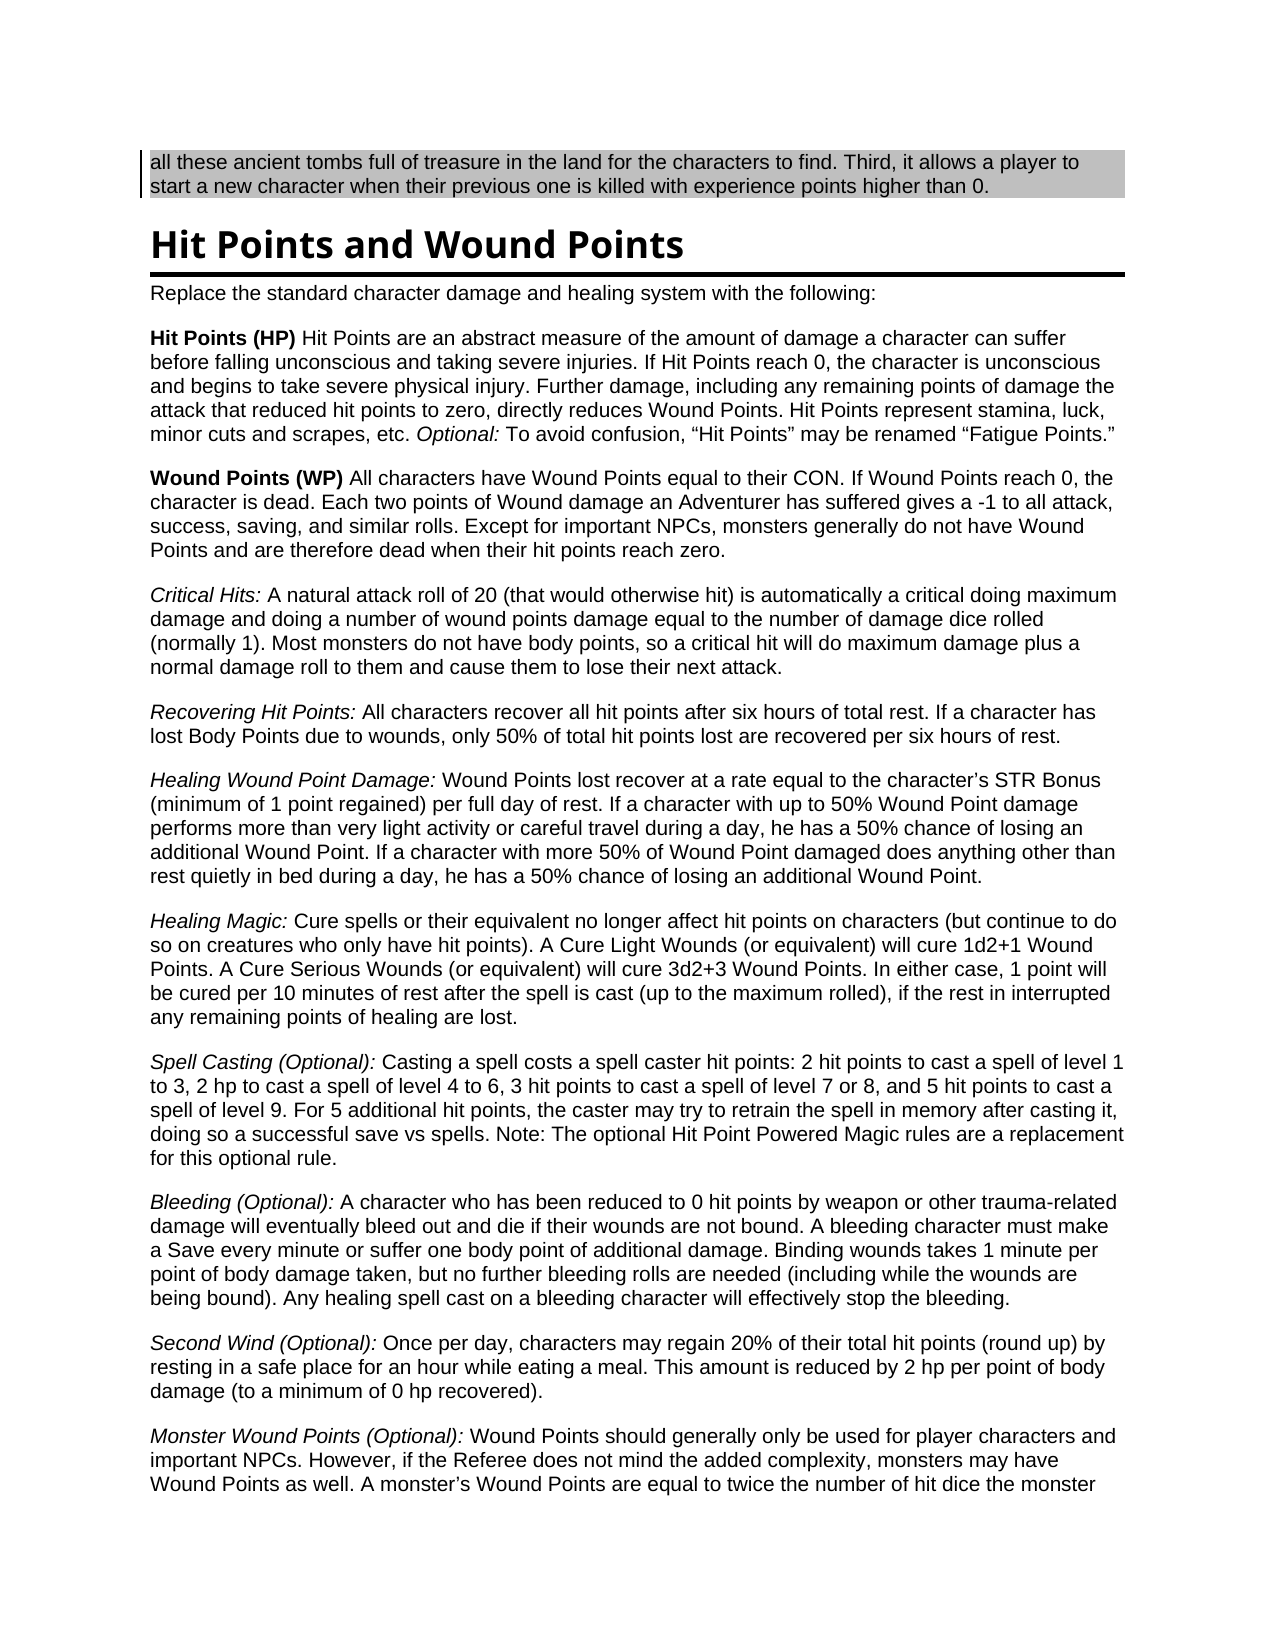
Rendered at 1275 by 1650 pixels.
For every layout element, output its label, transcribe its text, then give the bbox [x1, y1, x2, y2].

text Replace the standard character damage and healing system with the following: [150, 281, 1125, 305]
text Hit Points (HP) Hit Points are an abstract measure of the amount of damage a character can suffer before falling unconscious and taking severe injuries. If Hit Points reach 0, the character is unconscious and begins to take severe physical injury. Further damage, including any remaining points of damage the attack that reduced hit points to zero, directly reduces Wound Points. Hit Points represent stamina, luck, minor cuts and scrapes, etc. Optional: To avoid confusion, “Hit Points” may be renamed “Fatigue Points.” [150, 326, 1125, 445]
text Healing Wound Point Damage: Wound Points lost recover at a rate equal to the character’s STR Bonus (minimum of 1 point regained) per full day of rest. If a character with up to 50% Wound Point damage performs more than very light activity or careful travel during a day, he has a 50% chance of losing an additional Wound Point. If a character with more 50% of Wound Point damaged does anything other than rest quietly in bed during a day, he has a 50% chance of losing an additional Wound Point. [150, 768, 1125, 888]
text Spell Casting (Optional): Casting a spell costs a spell caster hit points: 2 hit points to cast a spell of level 1 to 3, 2 hp to cast a spell of level 4 to 6, 3 hit points to cast a spell of level 7 or 8, and 5 hit points to cast a spell of level 9. For 5 additional hit points, the caster may try to retrain the spell in memory after casting it, doing so a successful save vs spells. Note: The optional Hit Point Powered Magic rules are a replacement for this optional rule. [150, 1049, 1125, 1169]
text Critical Hits: A natural attack roll of 20 (that would otherwise hit) is automatically a critical doing maximum damage and doing a number of wound points damage equal to the number of damage dice rolled (normally 1). Most monsters do not have body points, so a critical hit will do maximum damage plus a normal damage roll to them and cause them to lose their next attack. [150, 583, 1125, 679]
text Healing Magic: Cure spells or their equivalent no longer affect hit points on characters (but continue to do so on creatures who only have hit points). A Cure Light Wounds (or equivalent) will cure 1d2+1 Wound Points. A Cure Serious Wounds (or equivalent) will cure 3d2+3 Wound Points. In either case, 1 point will be cured per 10 minutes of rest after the spell is cast (up to the maximum rolled), if the rest in interrupted any remaining points of healing are lost. [150, 909, 1125, 1029]
subtitle Hit Points and Wound Points [150, 219, 1125, 272]
text Wound Points (WP) All characters have Wound Points equal to their CON. If Wound Points reach 0, the character is dead. Each two points of Wound damage an Adventurer has suffered gives a -1 to all attack, success, saving, and similar rolls. Except for important NPCs, monsters generally do not have Wound Points and are therefore dead when their hit points reach zero. [150, 466, 1125, 562]
text Second Wind (Optional): Once per day, characters may regain 20% of their total hit points (round up) by resting in a safe place for an hour while eating a meal. This amount is reduced by 2 hp per point of body damage (to a minimum of 0 hp recovered). [150, 1331, 1125, 1403]
text Recovering Hit Points: All characters recover all hit points after six hours of total rest. If a character has lost Body Points due to wounds, only 50% of total hit points lost are recovered per six hours of rest. [150, 699, 1125, 747]
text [150, 1423, 1125, 1495]
text Bleeding (Optional): A character who has been reduced to 0 hit points by weapon or other trauma-related damage will eventually bleed out and die if their wounds are not bound. A bleeding character must make a Save every minute or suffer one body point of additional damage. Binding wounds takes 1 minute per point of body damage taken, but no further bleeding rolls are needed (including while the wounds are being bound). Any healing spell cast on a bleeding character will effectively stop the bleeding. [150, 1190, 1125, 1310]
